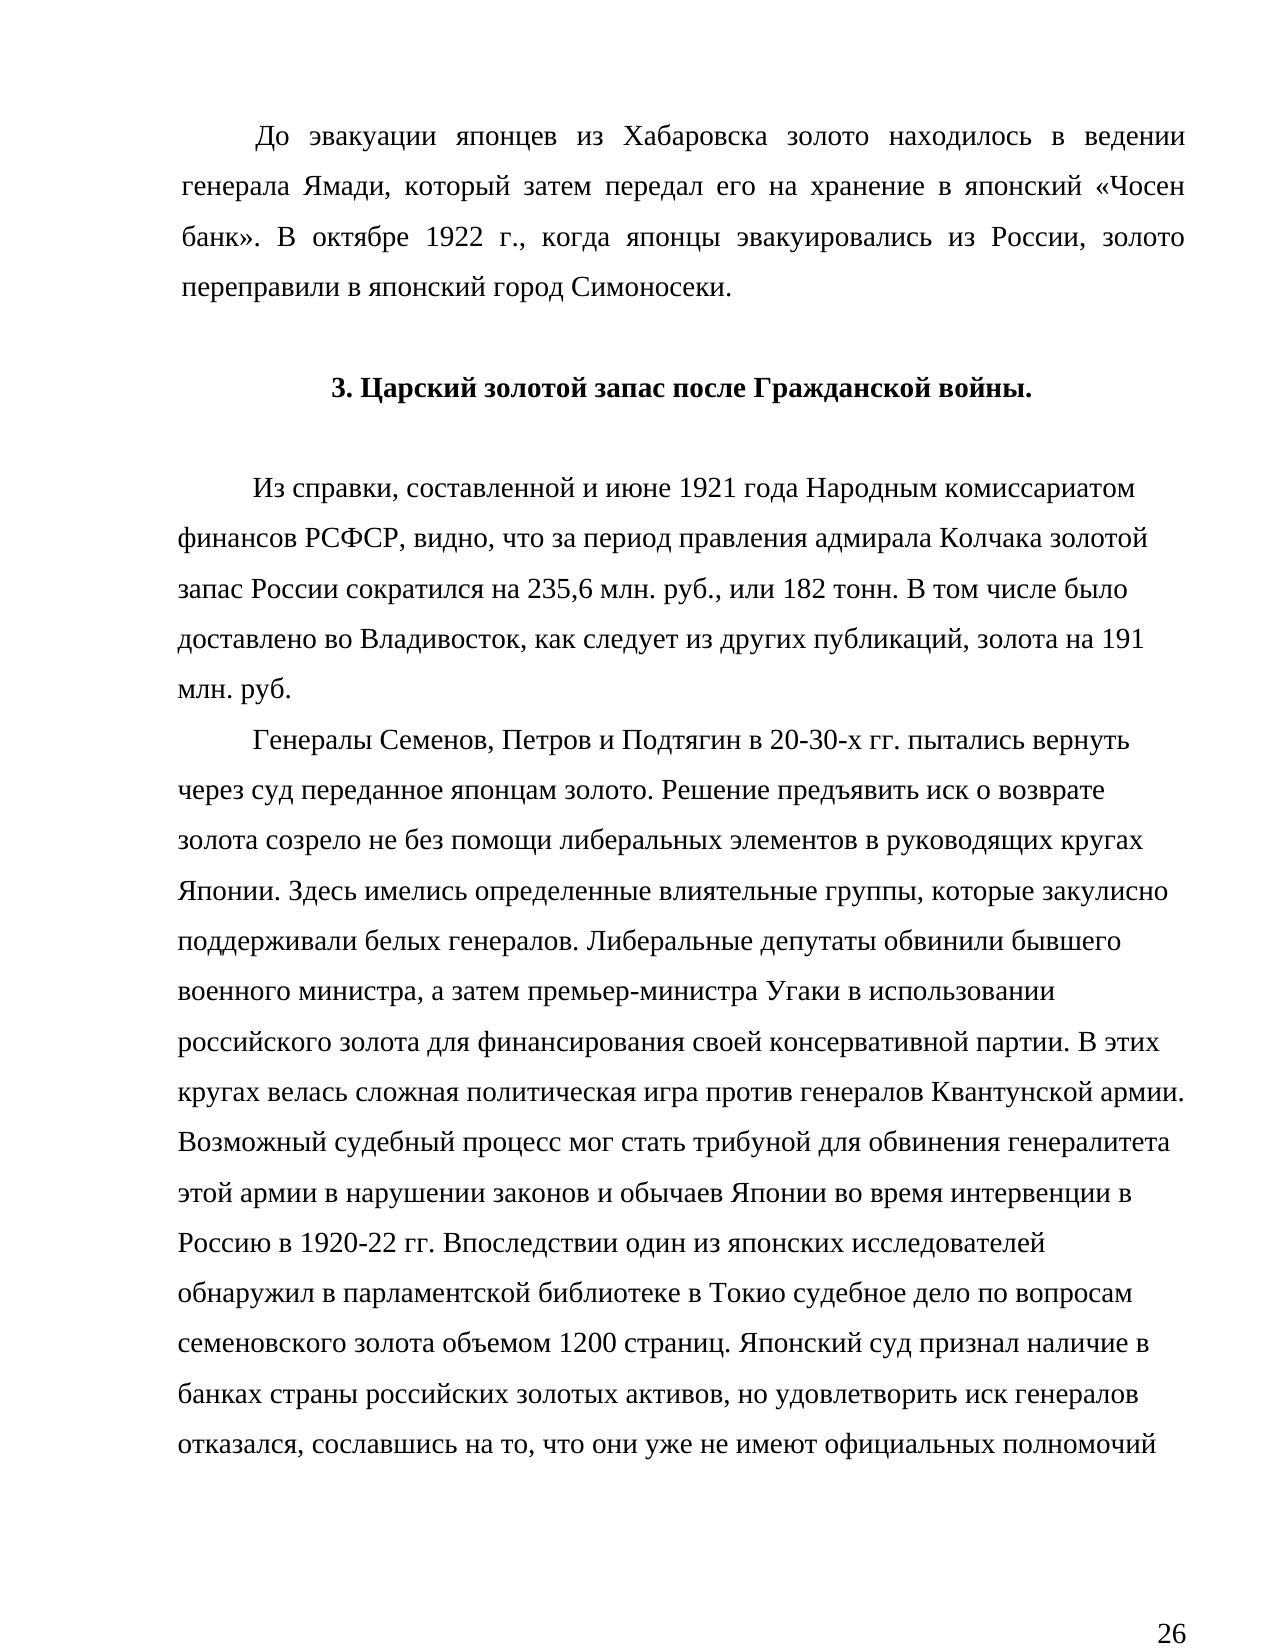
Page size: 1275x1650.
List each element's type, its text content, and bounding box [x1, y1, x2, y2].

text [177, 722, 1186, 1460]
text Из справки, составленной и июне 1921 года Народным комиссариатом финансов РСФСР, видно, что за период правления адмирала Колчака золотой запас России сократился на 235,6 млн. руб., или 182 тонн. В том числе было доставлено во Владивосток, как следует из других публикаций, золота на 191 млн. руб. [177, 470, 1186, 705]
text 3. Царский золотой запас после Гражданской войны. [177, 370, 1186, 403]
text До эвакуации японцев из Хабаровска золото находилось в ведении генерала Ямади, который затем передал его на хранение в японский «Чосен банк». В октябре 1922 г., когда японцы эвакуировались из России, золото переправили в японский город Симоносеки. [181, 118, 1186, 303]
